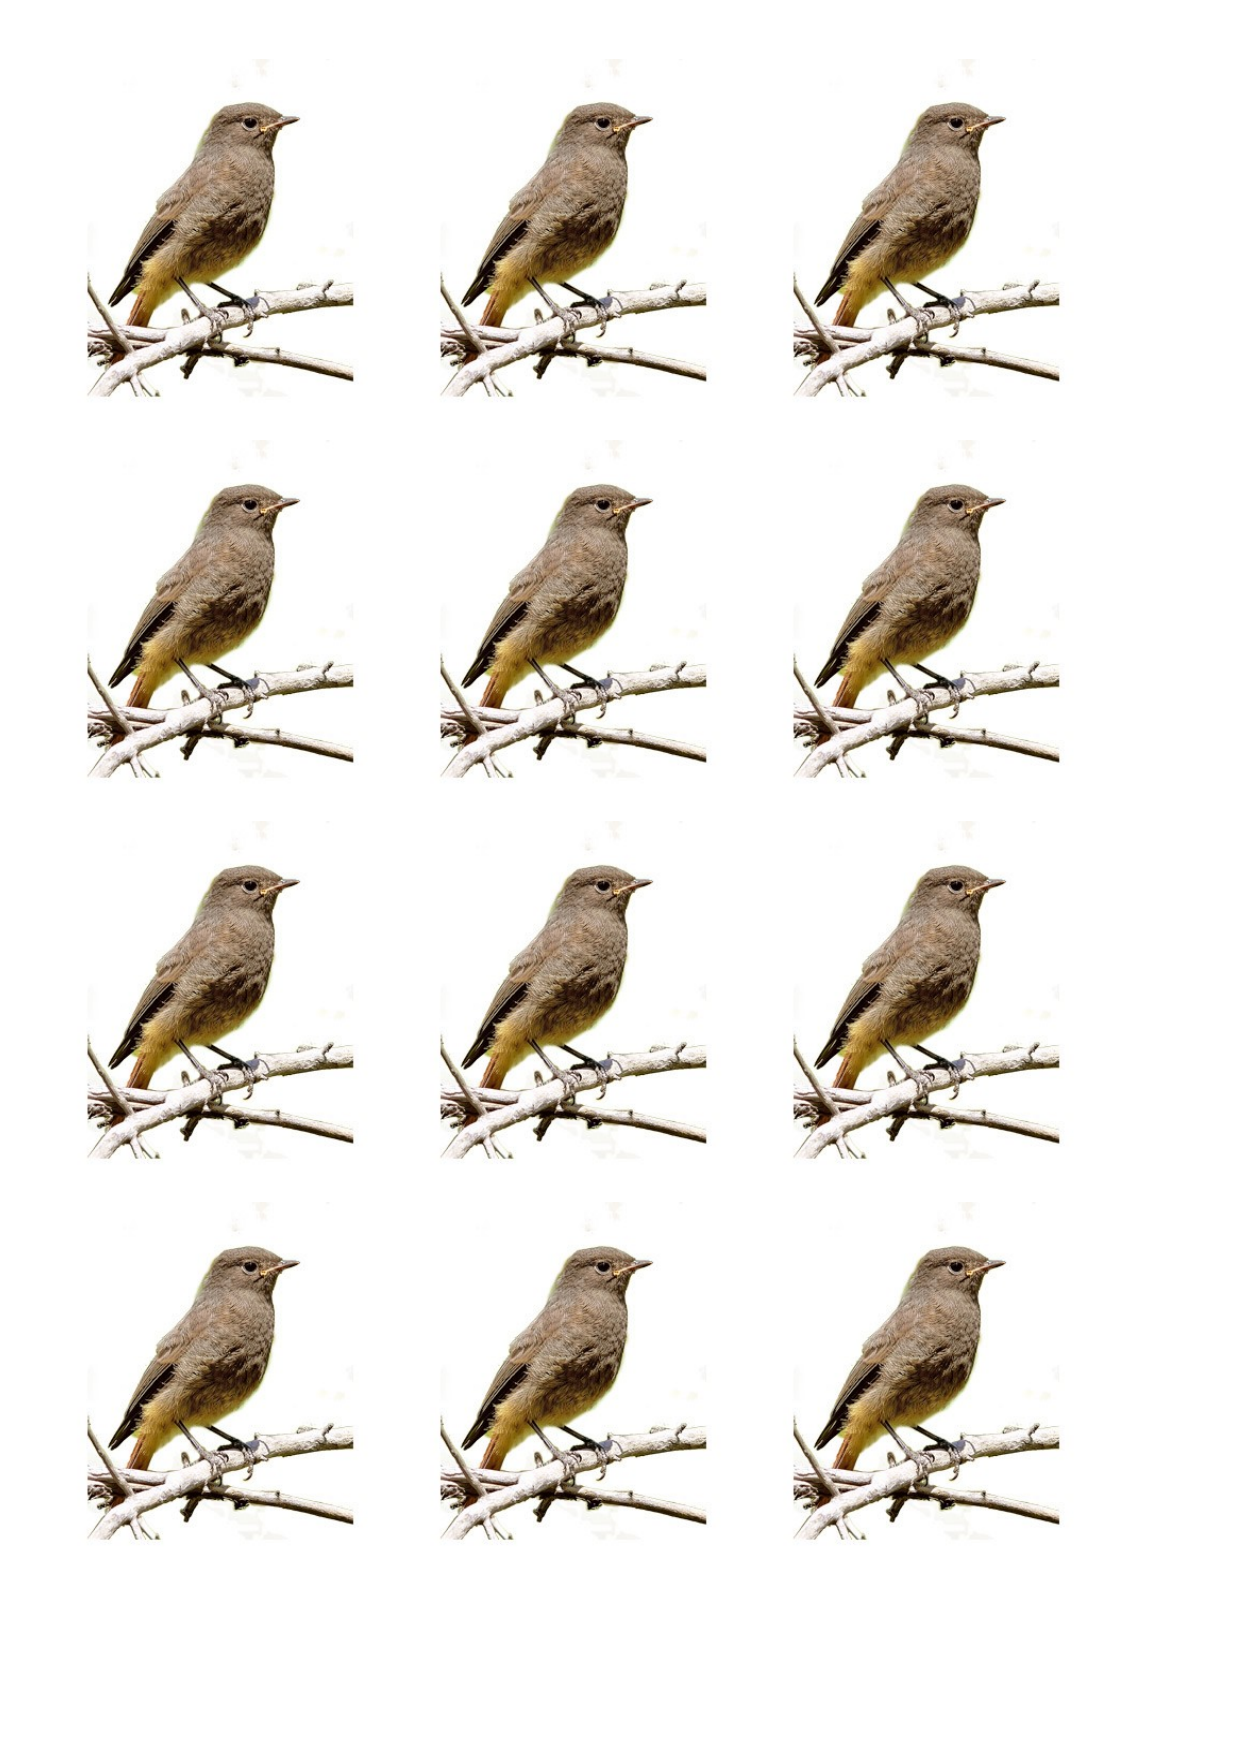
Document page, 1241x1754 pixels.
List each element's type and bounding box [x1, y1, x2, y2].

picture [44, 821, 1104, 1178]
picture [44, 440, 1104, 797]
picture [44, 1202, 1104, 1559]
picture [44, 59, 1104, 416]
